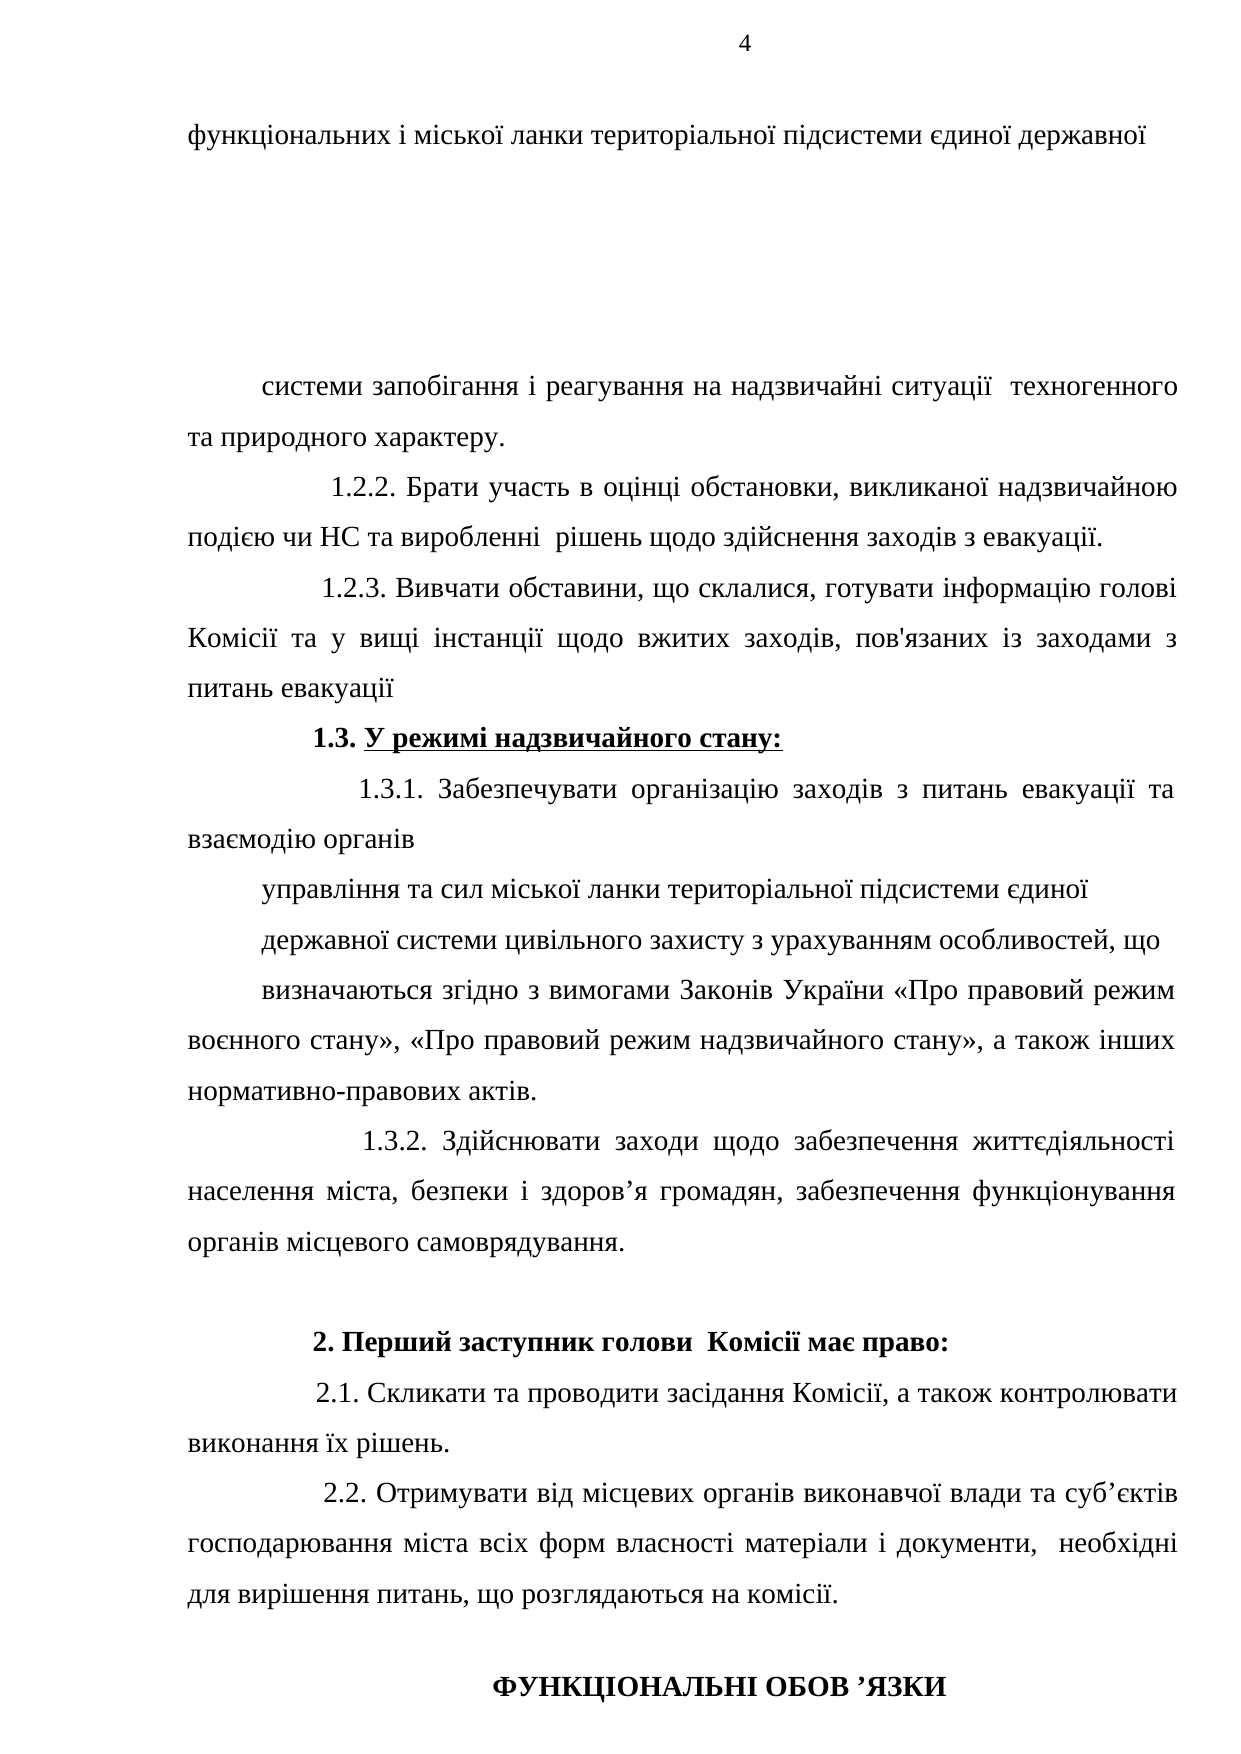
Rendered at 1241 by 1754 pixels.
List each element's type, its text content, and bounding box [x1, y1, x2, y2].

text 1.3.2. Здійснювати заходи щодо забезпечення життєдіяльності населення міста, безпеки і здоров’я громадян, забезпечення функціонування органів місцевого самоврядування. [187, 1123, 1176, 1257]
text 1.3. У режимі надзвичайного стану: [187, 721, 1176, 754]
text 2.1. Скликати та проводити засідання Комісії, а також контролювати виконання їх рішень. [187, 1375, 1179, 1458]
text 2.2. Отримувати від місцевих органів виконавчої влади та суб’єктів господарювання міста всіх форм власності матеріали і документи, необхідні для вирішення питань, що розглядаються на комісії. [187, 1475, 1179, 1609]
text 1.2.2. Брати участь в оцінці обстановки, викликаної надзвичайною подією чи НС та виробленні рішень щодо здійснення заходів з евакуації. [187, 469, 1179, 553]
text управління та сил міської ланки територіальної підсистеми єдиної [187, 872, 1176, 905]
text ФУНКЦІОНАЛЬНІ ОБОВ ’ЯЗКИ [187, 1669, 1177, 1703]
text 1.3.1. Забезпечувати організацію заходів з питань евакуації та взаємодію органів [187, 771, 1176, 855]
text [187, 117, 1179, 150]
text 1.2.3. Вивчати обставини, що склалися, готувати інформацію голові Комісії та у вищі інстанції щодо вжитих заходів, пов'язаних із заходами з питань евакуації [187, 570, 1179, 704]
text визначаються згідно з вимогами Законів України «Про правовий режим воєнного стану», «Про правовий режим надзвичайного стану», а також інших нормативно-правових актів. [187, 972, 1176, 1106]
text 2. Перший заступник голови Комісії має право: [187, 1324, 1176, 1358]
text системи запобігання і реагування на надзвичайні ситуації техногенного та природного характеру. [187, 368, 1179, 452]
text державної системи цивільного захисту з урахуванням особливостей, що [187, 922, 1176, 955]
